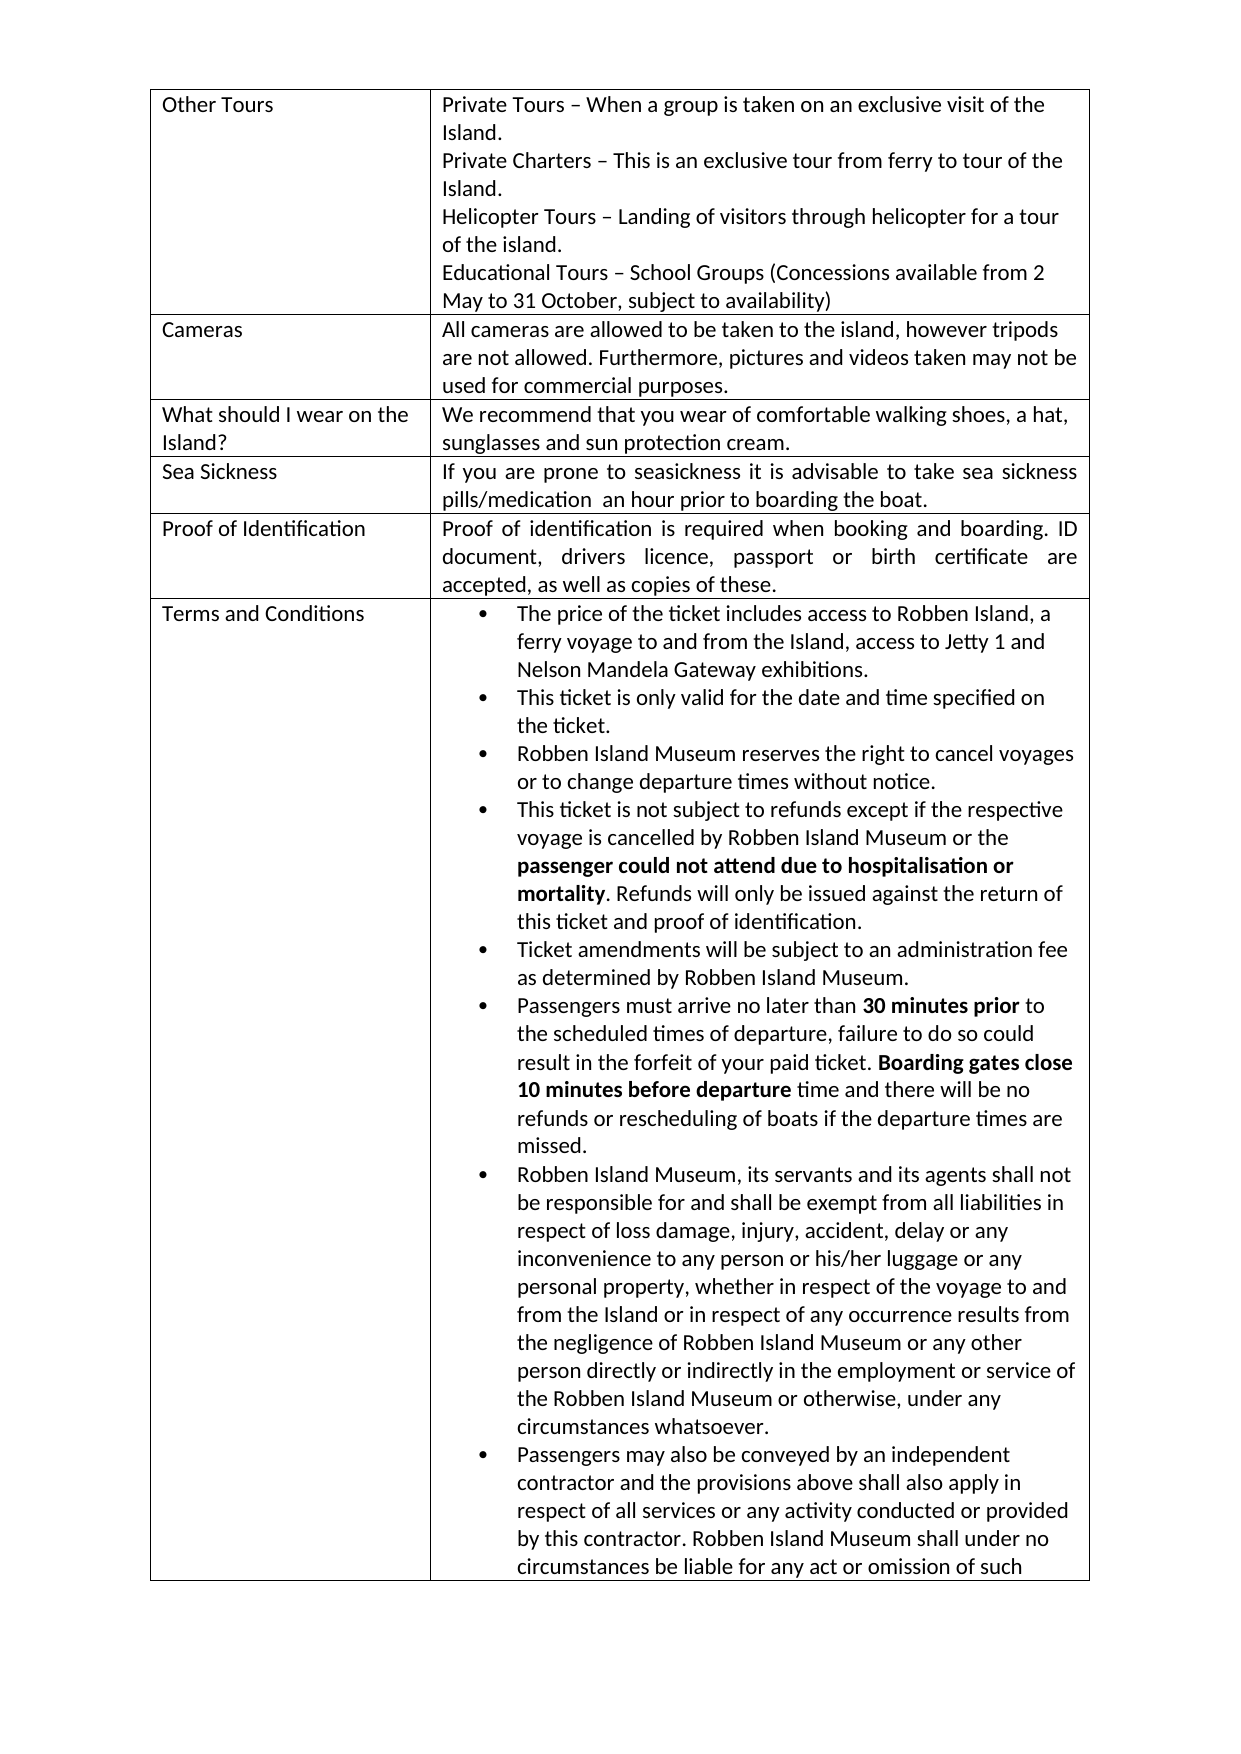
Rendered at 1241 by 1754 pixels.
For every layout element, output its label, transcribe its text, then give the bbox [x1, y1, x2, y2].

table_cell Proof of Identification [151, 514, 430, 598]
table_cell Other Tours [151, 90, 430, 314]
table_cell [431, 599, 1089, 1580]
table_cell Private Tours – When a group is taken on an exclusive visit of the Island. Private Charters – This is an exclusive tour from ferry to tour of the Island. Helicopter Tours – Landing of visitors through helicopter for a tour of the island. Educational Tours – School Groups (Concessions available from 2 May to 31 October, subject to availability) [431, 90, 1089, 314]
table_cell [151, 599, 430, 1580]
table_cell Proof of identification is required when booking and boarding. ID document, drivers licence, passport or birth certificate are accepted, as well as copies of these. [431, 514, 1089, 598]
table_cell Sea Sickness [151, 457, 430, 513]
table_cell All cameras are allowed to be taken to the island, however tripods are not allowed. Furthermore, pictures and videos taken may not be used for commercial purposes. [431, 315, 1089, 399]
table_cell What should I wear on the Island? [151, 400, 430, 456]
table_cell Cameras [151, 315, 430, 399]
table_cell We recommend that you wear of comfortable walking shoes, a hat, sunglasses and sun protection cream. [431, 400, 1089, 456]
table_cell If you are prone to seasickness it is advisable to take sea sickness pills/medication an hour prior to boarding the boat. [431, 457, 1089, 513]
